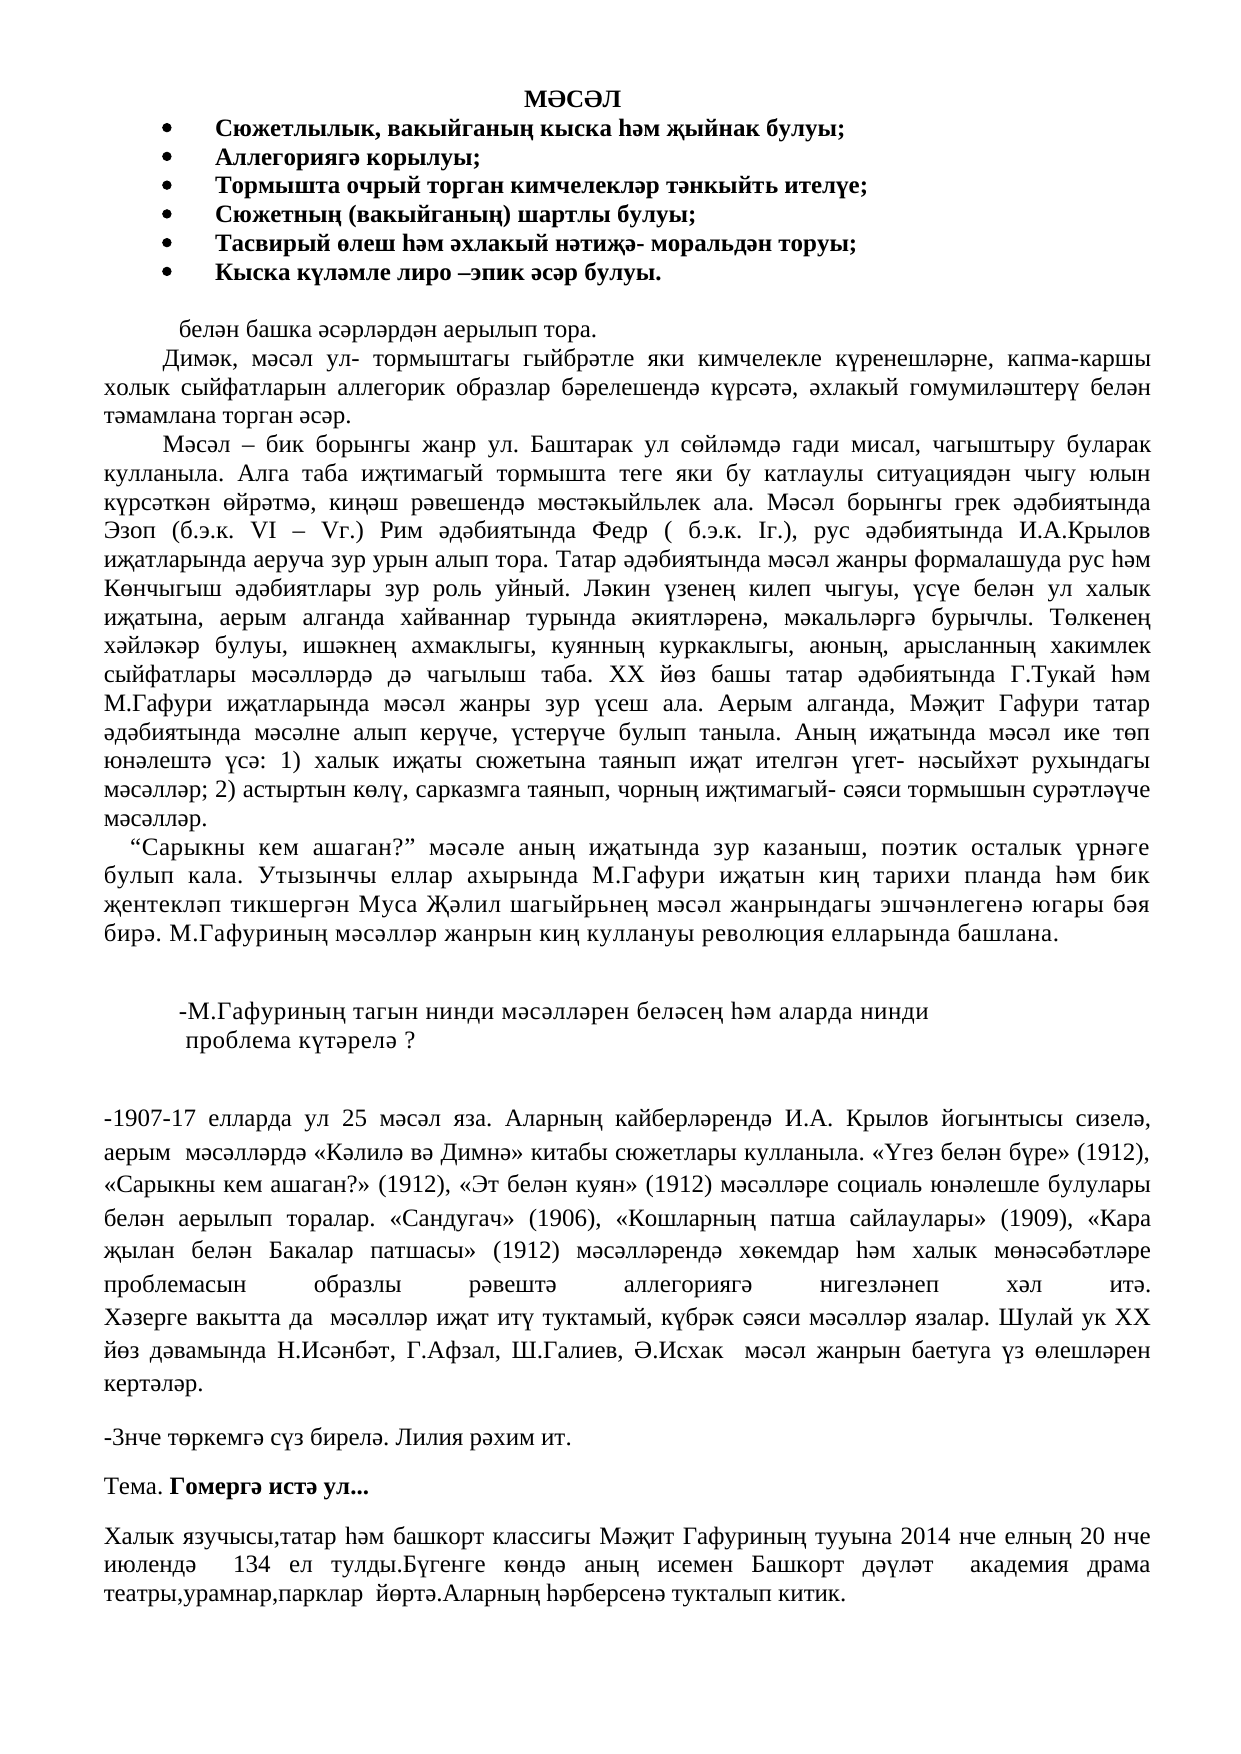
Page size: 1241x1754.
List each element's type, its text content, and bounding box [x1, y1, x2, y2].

list Сюжетлылык, вакыйганың кыска һәм җыйнак булуы; [103, 113, 1152, 142]
list проблема күтәрелә ? [178, 1025, 1152, 1054]
list Сюжетның (вакыйганың) шартлы булуы; [103, 199, 1152, 228]
list Аллегориягә корылуы; [103, 142, 1152, 171]
text Тема. Гомергә истә ул... [103, 1471, 1152, 1500]
list Кыска күләмле лиро –эпик әсәр булуы. [103, 257, 1152, 286]
text -1907-17 елларда ул 25 мәсәл яза. Аларның кайберләрендә И.А. Крылов йогынтысы сизелә, аерым мәсәлләрдә «Кәлилә вә Димнә» китабы сюжетлары кулланыла. «Үгез белән бүре» (1912), «Сарыкны кем ашаган?» (1912), «Эт белән куян» (1912) мәсәлләре социаль юнәлешле булулары белән аерылып торалар. «Сандугач» (1906), «Кошларның патша сайлаулары» (1909), «Кара җылан белән Бакалар патшасы» (1912) мәсәлләрендә хөкемдар һәм халык мөнәсәбәтләре проблемасын образлы рәвештә аллегориягә нигезләнеп хәл итә. Хәзерге вакытта да мәсәлләр иҗат итү туктамый, күбрәк сәяси мәсәлләр язалар. Шулай ук XX йөз дәвамында Н.Исәнбәт, Г.Афзал, Ш.Галиев, Ә.Исхак мәсәл жанрын баетуга үз өлешләрен кертәләр. [103, 1103, 1152, 1396]
text Мәсәл – бик борынгы жанр ул. Баштарак ул сөйләмдә гади мисал, чагыштыру буларак кулланыла. Алга таба иҗтимагый тормышта теге яки бу катлаулы ситуациядән чыгу юлын күрсәткән өйрәтмә, киңәш рәвешендә мөстәкыйльлек ала. Мәсәл борынгы грек әдәбиятында Эзоп (б.э.к. VI – Vг.) Рим әдәбиятында Федр ( б.э.к. Iг.), рус әдәбиятында И.А.Крылов иҗатларында аеруча зур урын алып тора. Татар әдәбиятында мәсәл жанры формалашуда рус һәм Көнчыгыш әдәбиятлары зур роль уйный. Ләкин үзенең килеп чыгуы, үсүе белән ул халык иҗатына, аерым алганда хайваннар турында әкиятләренә, мәкальләргә бурычлы. Төлкенең хәйләкәр булуы, ишәкнең ахмаклыгы, куянның куркаклыгы, аюның, арысланның хакимлек сыйфатлары мәсәлләрдә дә чагылыш таба. XX йөз башы татар әдәбиятында Г.Тукай һәм М.Гафури иҗатларында мәсәл жанры зур үсеш ала. Аерым алганда, Мәҗит Гафури татар әдәбиятында мәсәлне алып керүче, үстерүче булып таныла. Аның иҗатында мәсәл ике төп юнәлештә үсә: 1) халык иҗаты сюжетына таянып иҗат ителгән үгет- нәсыйхәт рухындагы мәсәлләр; 2) астыртын көлү, сарказмга таянып, чорның иҗтимагый- сәяси тормышын сурәтләүче мәсәлләр. [103, 429, 1152, 832]
list Тормышта очрый торган кимчелекләр тәнкыйть ителүе; [103, 171, 1152, 199]
text “Сарыкны кем ашаган?” мәсәле аның иҗатында зур казаныш, поэтик осталык үрнәге булып кала. Утызынчы еллар ахырында М.Гафури иҗатын киң тарихи планда һәм бик җентекләп тикшергән Муса Җәлил шагыйрьнең мәсәл жанрындагы эшчәнлегенә югары бәя бирә. М.Гафуриның мәсәлләр жанрын киң куллануы революция елларында башлана. [103, 832, 1152, 947]
text -3нче төркемгә сүз бирелә. Лилия рәхим ит. [103, 1422, 1152, 1450]
text Димәк, мәсәл ул- тормыштагы гыйбрәтле яки кимчелекле күренешләрне, капма-каршы холык сыйфатларын аллегорик образлар бәрелешендә күрсәтә, әхлакый гомумиләштерү белән тәмамлана торган әсәр. [103, 343, 1152, 429]
text МӘСӘЛ [103, 84, 1152, 113]
list -М.Гафуриның тагын нинди мәсәлләрен беләсең һәм аларда нинди [178, 996, 1152, 1025]
list Тасвирый өлеш һәм әхлакый нәтиҗә- моральдән торуы; [103, 228, 1152, 257]
text Халык язучысы,татар һәм башкорт классигы Мәҗит Гафуриның тууына 2014 нче елның 20 нче июлендә 134 ел тулды.Бүгенге көндә аның исемен Башкорт дәүләт академия драма театры,урамнар,парклар йөртә.Аларның һәрберсенә тукталып китик. [103, 1521, 1152, 1607]
text белән башка әсәрләрдән аерылып тора. [103, 314, 1152, 343]
